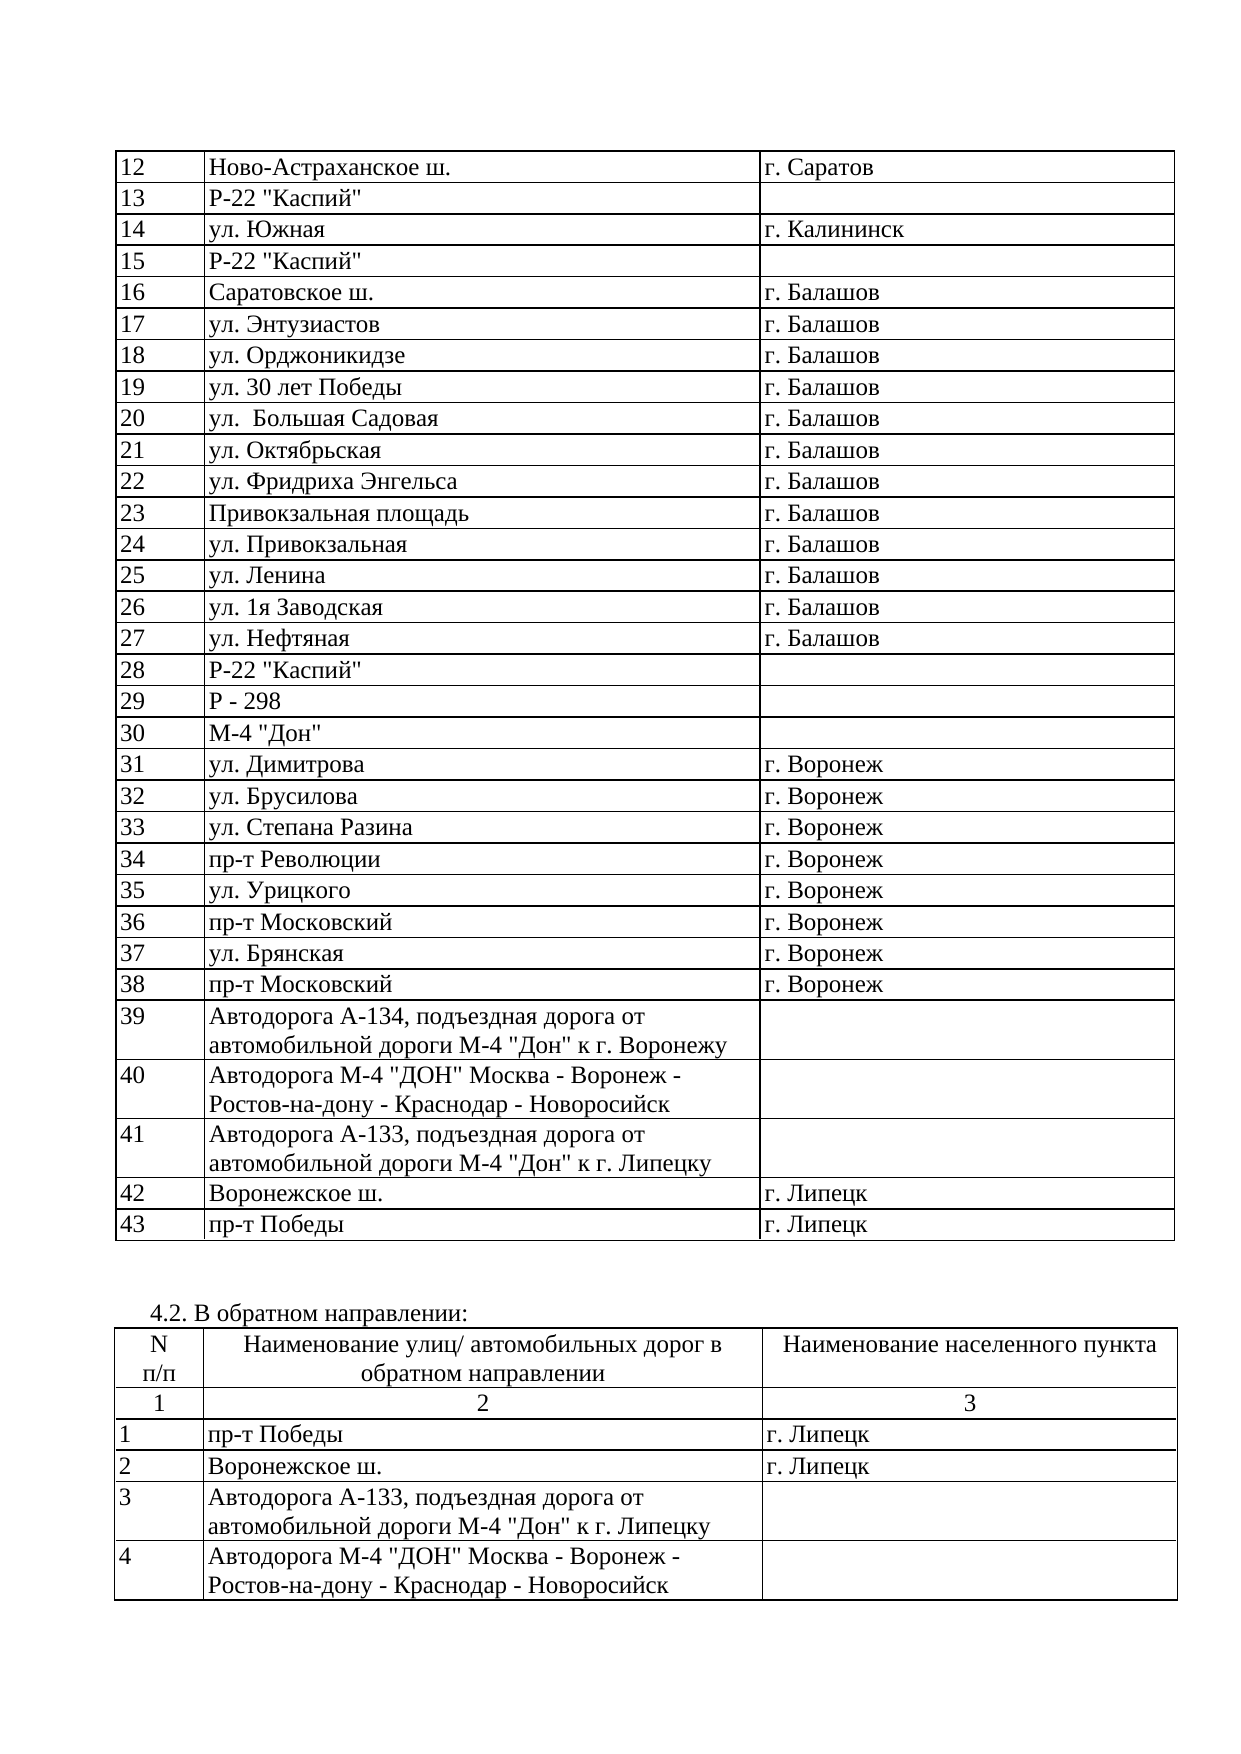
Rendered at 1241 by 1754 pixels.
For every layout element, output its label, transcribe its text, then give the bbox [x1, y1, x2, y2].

table_cell ул. Большая Садовая [205, 403, 759, 433]
table_cell г. Балашов [761, 592, 1174, 622]
table_cell г. Балашов [761, 403, 1174, 433]
table_cell Автодорога А-133, подъездная дорога от автомобильной дороги М-4 "Дон" к г. Липецку [205, 1119, 759, 1177]
table_cell 16 [117, 277, 204, 307]
table_cell 28 [117, 655, 204, 685]
table_cell пр-т Московский [205, 907, 759, 936]
table_cell 29 [117, 686, 204, 716]
table_cell [761, 1119, 1174, 1177]
table_cell 17 [117, 309, 204, 339]
table_cell Саратовское ш. [205, 277, 759, 307]
table_cell 22 [117, 466, 204, 496]
table_cell 35 [117, 875, 204, 905]
table_cell 24 [117, 529, 204, 559]
table_cell Р-22 "Каспий" [205, 655, 759, 685]
table_cell 42 [117, 1178, 204, 1208]
table_cell 32 [117, 781, 204, 811]
table_cell 34 [117, 844, 204, 873]
table_cell [761, 183, 1174, 213]
table_cell г. Балашов [761, 529, 1174, 559]
table_cell Ново-Астраханское ш. [205, 152, 759, 181]
table_cell г. Балашов [761, 466, 1174, 496]
table_cell г. Липецк [761, 1178, 1174, 1208]
table_cell 23 [117, 498, 204, 527]
table_header Наименование населенного пункта [763, 1329, 1177, 1386]
table_cell г. Воронеж [761, 938, 1174, 968]
table_cell ул. Ленина [205, 561, 759, 590]
table_header Наименование улиц/ автомобильных дорог в обратном направлении [204, 1329, 762, 1386]
table_cell г. Воронеж [761, 970, 1174, 999]
table_cell ул. Урицкого [205, 875, 759, 905]
table_cell г. Липецк [763, 1449, 1177, 1481]
table_cell г. Воронеж [761, 907, 1174, 936]
table_cell [761, 686, 1174, 716]
table_cell г. Калининск [761, 215, 1174, 244]
table_cell 1 [115, 1388, 203, 1418]
table_cell ул. Энтузиастов [205, 309, 759, 339]
table_cell 20 [117, 403, 204, 433]
table_cell г. Балашов [761, 498, 1174, 527]
table_cell [761, 718, 1174, 748]
table_cell 1 [115, 1419, 203, 1449]
table_cell пр-т Московский [205, 970, 759, 999]
table_cell [763, 1540, 1177, 1599]
table_cell 31 [117, 749, 204, 779]
table_cell 41 [117, 1119, 204, 1177]
table_cell пр-т Революции [205, 844, 759, 873]
table_header N п/п [115, 1329, 203, 1386]
table_cell 13 [117, 183, 204, 213]
table_cell 33 [117, 812, 204, 842]
table_cell [761, 1001, 1174, 1058]
table_cell ул. Привокзальная [205, 529, 759, 559]
table_cell 39 [117, 1001, 204, 1058]
table_cell [761, 1060, 1174, 1117]
table_cell ул. Брусилова [205, 781, 759, 811]
table_cell Автодорога А-134, подъездная дорога от автомобильной дороги М-4 "Дон" к г. Воронежу [205, 1001, 759, 1058]
table_cell г. Балашов [761, 340, 1174, 370]
table_cell г. Липецк [763, 1418, 1177, 1449]
table_cell Воронежское ш. [205, 1178, 759, 1208]
table_cell г. Липецк [761, 1210, 1174, 1239]
table_cell Автодорога М-4 "ДОН" Москва - Воронеж - Ростов-на-дону - Краснодар - Новоросийск [205, 1060, 759, 1117]
table_cell Р - 298 [205, 686, 759, 716]
table_cell 37 [117, 938, 204, 968]
table_cell 2 [115, 1450, 203, 1481]
table_cell ул. Южная [205, 215, 759, 244]
table_cell 2 [204, 1388, 762, 1418]
table_cell ул. Нефтяная [205, 623, 759, 653]
table_cell г. Воронеж [761, 781, 1174, 811]
table_cell Привокзальная площадь [205, 498, 759, 527]
table_cell ул. Димитрова [205, 749, 759, 779]
table_cell г. Воронеж [761, 875, 1174, 905]
table_cell г. Воронеж [761, 812, 1174, 842]
table_cell 25 [117, 561, 204, 590]
table_cell 3 [763, 1386, 1177, 1418]
table_cell М-4 "Дон" [205, 718, 759, 748]
table_cell Р-22 "Каспий" [205, 246, 759, 276]
table_cell пр-т Победы [205, 1210, 759, 1239]
table_cell ул. Фридриха Энгельса [205, 466, 759, 496]
table_cell 27 [117, 623, 204, 653]
table_cell Р-22 "Каспий" [205, 183, 759, 213]
table_cell пр-т Победы [204, 1420, 762, 1449]
table_cell ул. Брянская [205, 938, 759, 968]
text 4.2. В обратном направлении: [150, 1298, 1090, 1327]
table_cell г. Воронеж [761, 844, 1174, 873]
table_cell 4 [115, 1541, 203, 1599]
table_cell 43 [117, 1210, 204, 1239]
table_cell г. Балашов [761, 372, 1174, 402]
table_cell Воронежское ш. [204, 1451, 762, 1481]
table_cell 12 [117, 152, 204, 181]
table_cell 40 [117, 1060, 204, 1117]
table_cell 15 [117, 246, 204, 276]
table_cell г. Балашов [761, 435, 1174, 464]
table_cell [761, 246, 1174, 276]
table_cell ул. Орджоникидзе [205, 340, 759, 370]
table_cell г. Балашов [761, 309, 1174, 339]
table_cell ул. 1я Заводская [205, 592, 759, 622]
table_cell г. Воронеж [761, 749, 1174, 779]
table_cell г. Балашов [761, 277, 1174, 307]
table_cell 3 [115, 1482, 203, 1540]
table_cell г. Балашов [761, 561, 1174, 590]
table_cell 14 [117, 215, 204, 244]
table_cell 30 [117, 718, 204, 748]
table_cell Автодорога А-133, подъездная дорога от автомобильной дороги М-4 "Дон" к г. Липецку [204, 1482, 762, 1540]
table_cell г. Балашов [761, 623, 1174, 653]
table_cell 26 [117, 592, 204, 622]
table_cell ул. Октябрьская [205, 435, 759, 464]
table_cell ул. 30 лет Победы [205, 372, 759, 402]
table_cell 36 [117, 907, 204, 936]
table_cell 21 [117, 435, 204, 464]
table_cell 19 [117, 372, 204, 402]
table_cell г. Саратов [761, 152, 1174, 181]
table_cell 38 [117, 970, 204, 999]
table_cell 18 [117, 340, 204, 370]
table_cell ул. Степана Разина [205, 812, 759, 842]
table_cell Автодорога М-4 "ДОН" Москва - Воронеж - Ростов-на-дону - Краснодар - Новоросийск [204, 1541, 762, 1599]
table_cell [761, 655, 1174, 685]
table_cell [763, 1481, 1177, 1540]
